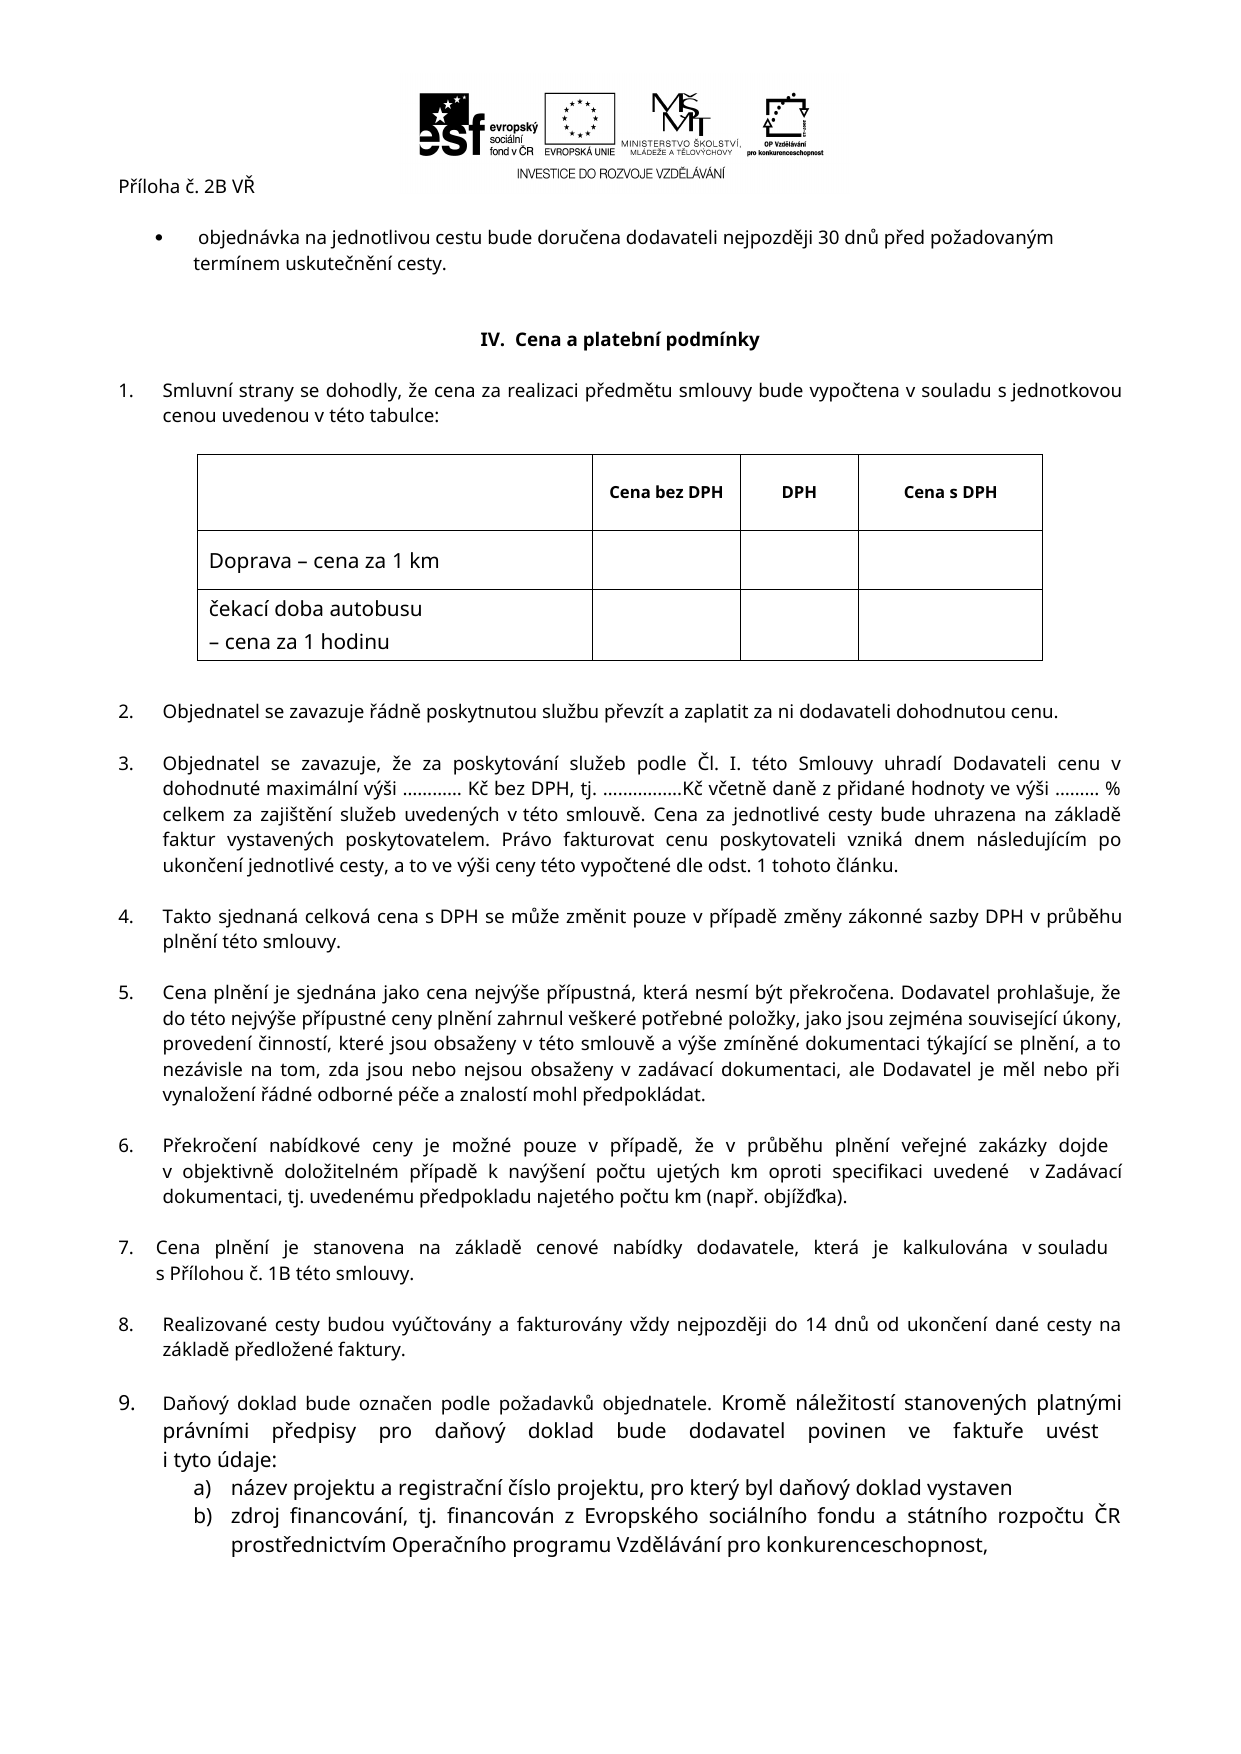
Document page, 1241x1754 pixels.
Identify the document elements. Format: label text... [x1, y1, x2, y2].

table_cell [593, 531, 740, 589]
table_cell [741, 531, 858, 589]
table_header Cena s DPH [859, 455, 1042, 530]
table_header DPH [741, 455, 858, 530]
table_cell [593, 590, 740, 660]
table_cell [859, 531, 1042, 589]
table_cell čekací doba autobusu – cena za 1 hodinu [198, 590, 592, 660]
list Překročení nabídkové ceny je možné pouze v případě, že v průběhu plnění veřejné zakázky dojde v objektivně doložitelném případě k navýšení počtu ujetých km oproti specifikaci uvedené v Zadávací dokumentaci, tj. uvedenému předpokladu najetého počtu km (např. objížďka). [118, 1133, 1122, 1209]
list objednávka na jednotlivou cestu bude doručena dodavateli nejpozději 30 dnů před požadovaným termínem uskutečnění cesty. [156, 224, 1122, 276]
list Cena plnění je sjednána jako cena nejvýše přípustná, která nesmí být překročena. Dodavatel prohlašuje, že do této nejvýše přípustné ceny plnění zahrnul veškeré potřebné položky, jako jsou zejména související úkony, provedení činností, které jsou obsaženy v této smlouvě a výše zmíněné dokumentaci týkající se plnění, a to nezávisle na tom, zda jsou nebo nejsou obsaženy v zadávací dokumentaci, ale Dodavatel je měl nebo při vynaložení řádné odborné péče a znalostí mohl předpokládat. [118, 979, 1122, 1107]
list Objednatel se zavazuje, že za poskytování služeb podle Čl. I. této Smlouvy uhradí Dodavateli cenu v dohodnuté maximální výši ………… Kč bez DPH, tj. ….……..….Kč včetně daně z přidané hodnoty ve výši ……… % celkem za zajištění služeb uvedených v této smlouvě. Cena za jednotlivé cesty bude uhrazena na základě faktur vystavených poskytovatelem. Právo fakturovat cenu poskytovateli vzniká dnem následujícím po ukončení jednotlivé cesty, a to ve výši ceny této vypočtené dle odst. 1 tohoto článku. [118, 750, 1122, 877]
list Realizované cesty budou vyúčtovány a fakturovány vždy nejpozději do 14 dnů od ukončení dané cesty na základě předložené faktury. [118, 1311, 1122, 1362]
list Objednatel se zavazuje řádně poskytnutou službu převzít a zaplatit za ni dodavateli dohodnutou cenu. [118, 699, 1122, 724]
picture [398, 73, 851, 194]
table_cell [859, 590, 1042, 660]
list Takto sjednaná celková cena s DPH se může změnit pouze v případě změny zákonné sazby DPH v průběhu plnění této smlouvy. [118, 903, 1122, 954]
list Daňový doklad bude označen podle požadavků objednatele. Kromě náležitostí stanovených platnými právními předpisy pro daňový doklad bude dodavatel povinen ve faktuře uvést i tyto údaje: [118, 1388, 1122, 1473]
table_cell Doprava – cena za 1 km [198, 531, 592, 589]
text IV. Cena a platební podmínky [118, 327, 1122, 352]
table_header Cena bez DPH [593, 455, 740, 530]
table_header [198, 455, 592, 530]
list Smluvní strany se dohodly, že cena za realizaci předmětu smlouvy bude vypočtena v souladu s jednotkovou cenou uvedenou v této tabulce: [118, 377, 1122, 428]
table_cell [741, 590, 858, 660]
list zdroj financování, tj. financován z Evropského sociálního fondu a státního rozpočtu ČR prostřednictvím Operačního programu Vzdělávání pro konkurenceschopnost, [193, 1502, 1122, 1558]
list název projektu a registrační číslo projektu, pro který byl daňový doklad vystaven [193, 1473, 1122, 1502]
list Cena plnění je stanovena na základě cenové nabídky dodavatele, která je kalkulována v souladu s Přílohou č. 1B této smlouvy. [118, 1235, 1122, 1286]
